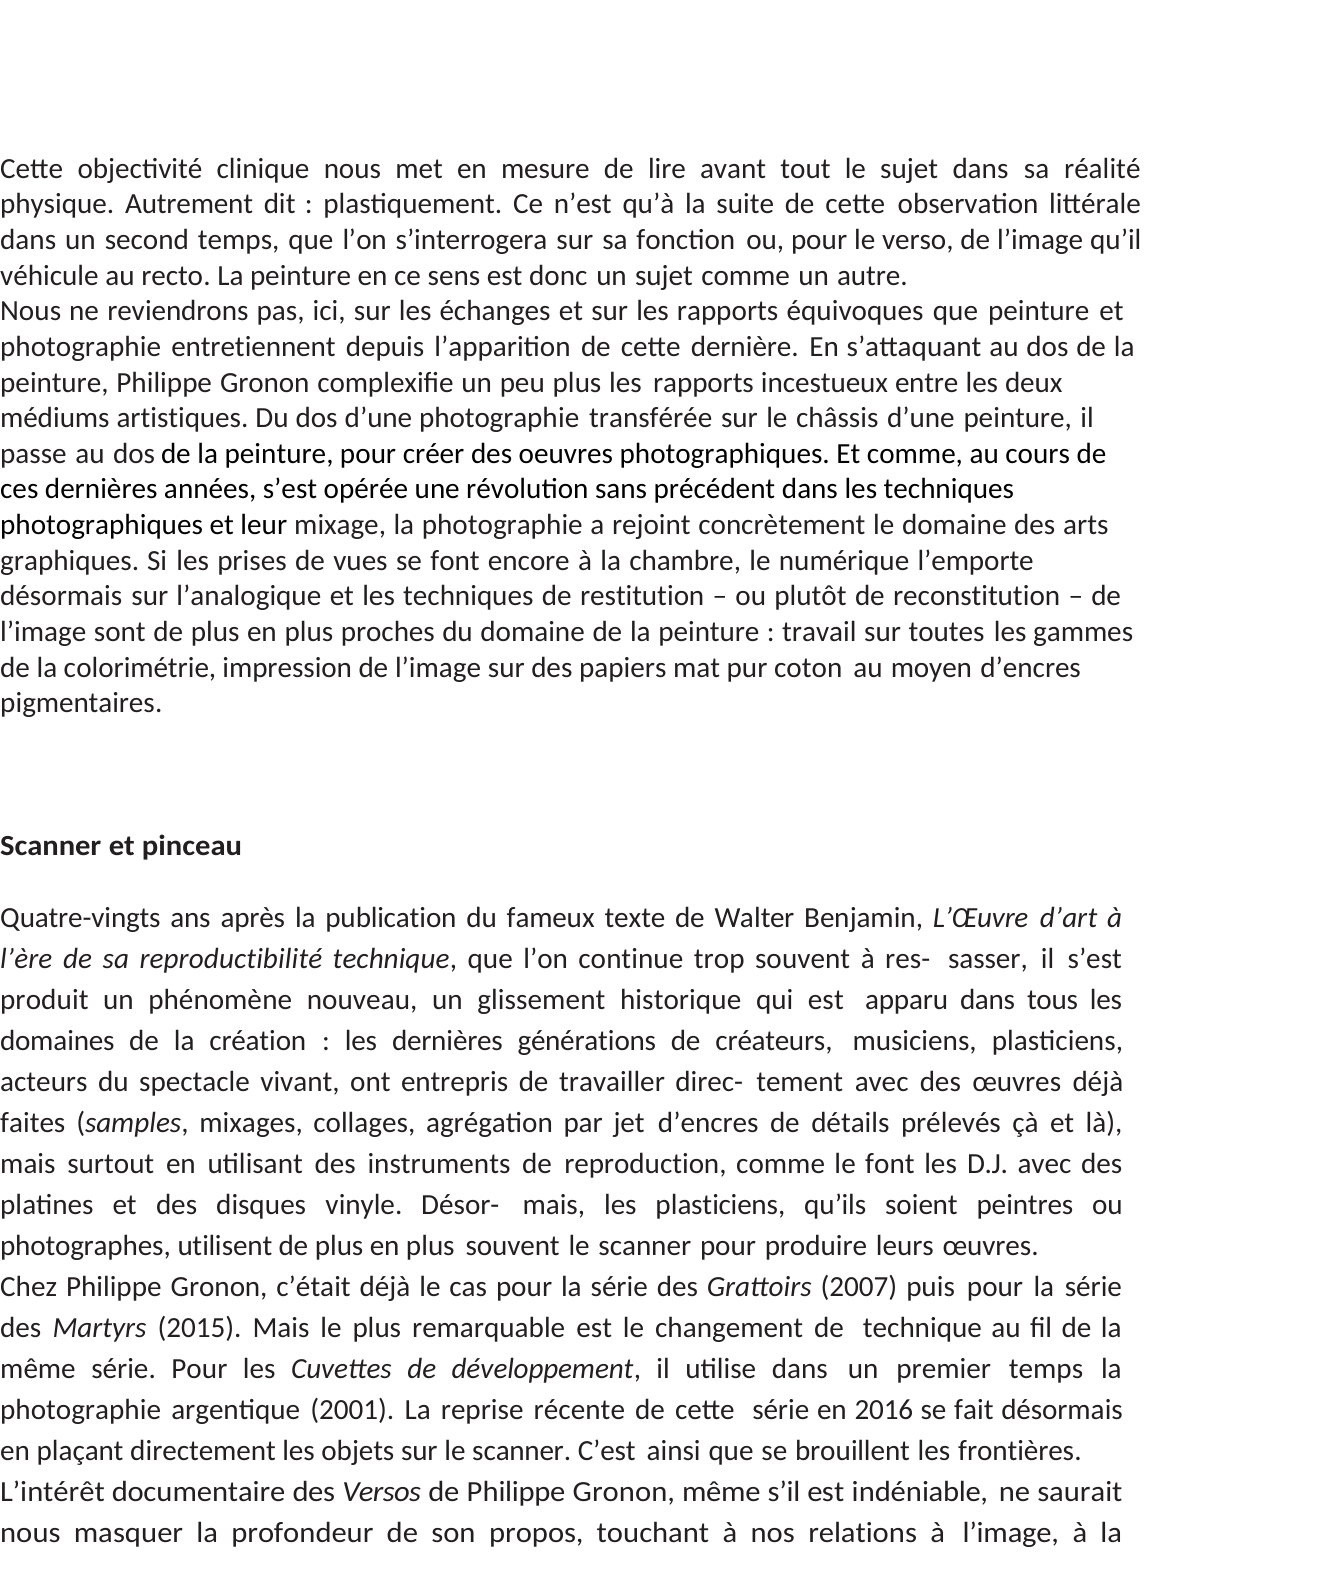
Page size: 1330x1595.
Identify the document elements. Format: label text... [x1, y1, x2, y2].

text Scanner et pinceau [0, 827, 1142, 863]
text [0, 1473, 1123, 1549]
text Chez Philippe Gronon, c’était déjà le cas pour la série des Grattoirs (2007) puis pour la série des Martyrs (2015). Mais le plus remarquable est le changement de technique au fil de la même série. Pour les Cuvettes de développement, il utilise dans un premier temps la photographie argentique (2001). La reprise récente de cette série en 2016 se fait désormais en plaçant directement les objets sur le scanner. C’est ainsi que se brouillent les frontières. [0, 1268, 1123, 1467]
text Quatre-vingts ans après la publication du fameux texte de Walter Benjamin, L’Œuvre d’art à l’ère de sa reproductibilité technique, que l’on continue trop souvent à res- sasser, il s’est produit un phénomène nouveau, un glissement historique qui est apparu dans tous les domaines de la création : les dernières générations de créateurs, musiciens, plasticiens, acteurs du spectacle vivant, ont entrepris de travailler direc- tement avec des œuvres déjà faites (samples, mixages, collages, agrégation par jet d’encres de détails prélevés çà et là), mais surtout en utilisant des instruments de reproduction, comme le font les D.J. avec des platines et des disques vinyle. Désor- mais, les plasticiens, qu’ils soient peintres ou photographes, utilisent de plus en plus souvent le scanner pour produire leurs œuvres. [0, 899, 1123, 1263]
text Cette objectivité clinique nous met en mesure de lire avant tout le sujet dans sa réalité physique. Autrement dit : plastiquement. Ce n’est qu’à la suite de cette observation littérale dans un second temps, que l’on s’interrogera sur sa fonction ou, pour le verso, de l’image qu’il véhicule au recto. La peinture en ce sens est donc un sujet comme un autre. [0, 150, 1142, 292]
text Nous ne reviendrons pas, ici, sur les échanges et sur les rapports équivoques que peinture et photographie entretiennent depuis l’apparition de cette dernière. En s’attaquant au dos de la peinture, Philippe Gronon complexifie un peu plus les rapports incestueux entre les deux médiums artistiques. Du dos d’une photographie transférée sur le châssis d’une peinture, il passe au dos de la peinture, pour créer des oeuvres photographiques. Et comme, au cours de ces dernières années, s’est opérée une révolution sans précédent dans les techniques photographiques et leur mixage, la photographie a rejoint concrètement le domaine des arts graphiques. Si les prises de vues se font encore à la chambre, le numérique l’emporte désormais sur l’analogique et les techniques de restitution – ou plutôt de reconstitution – de l’image sont de plus en plus proches du domaine de la peinture : travail sur toutes les gammes de la colorimétrie, impression de l’image sur des papiers mat pur coton au moyen d’encres pigmentaires. [0, 292, 1142, 720]
